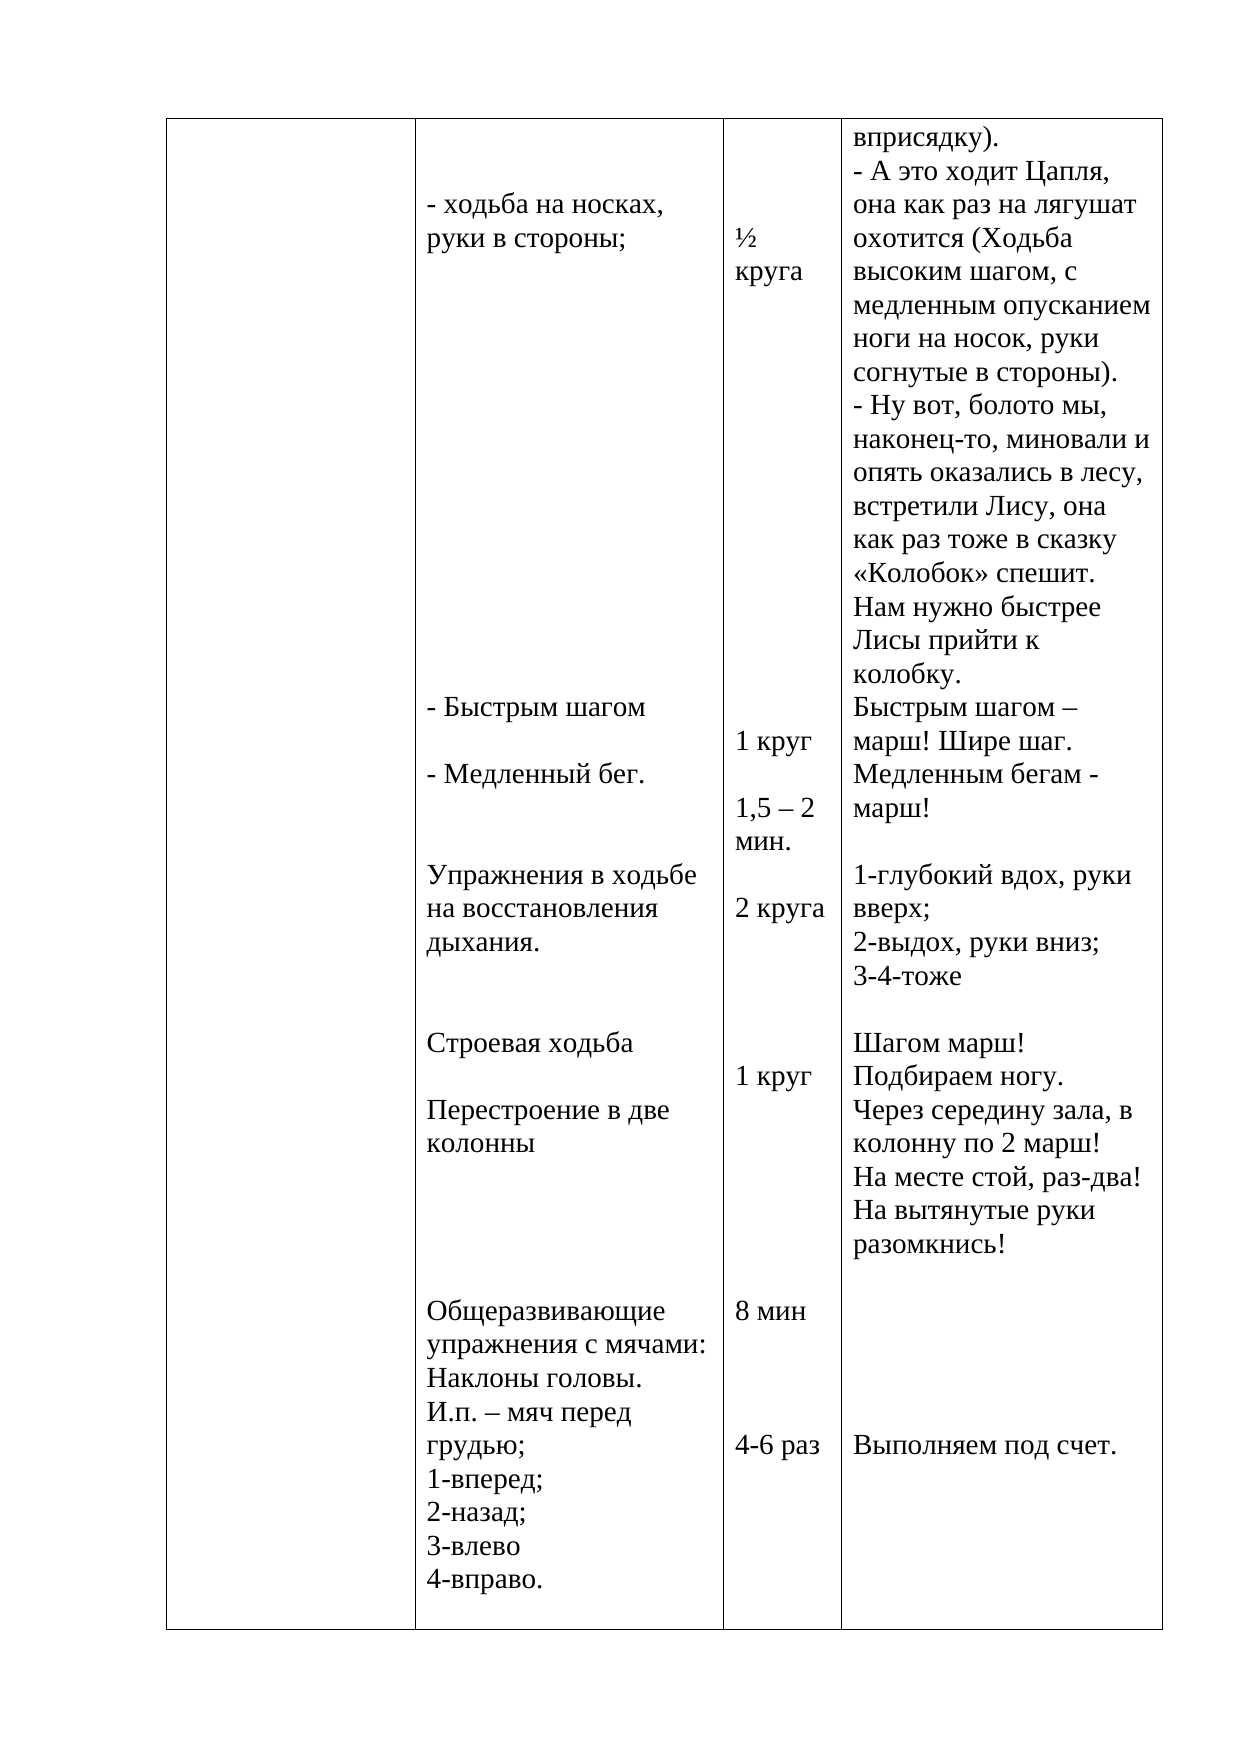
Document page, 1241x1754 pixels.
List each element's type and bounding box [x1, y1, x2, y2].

table_cell [167, 119, 415, 1628]
table_cell [416, 119, 723, 1628]
table_cell [724, 119, 841, 1628]
table_cell [842, 119, 1162, 1628]
